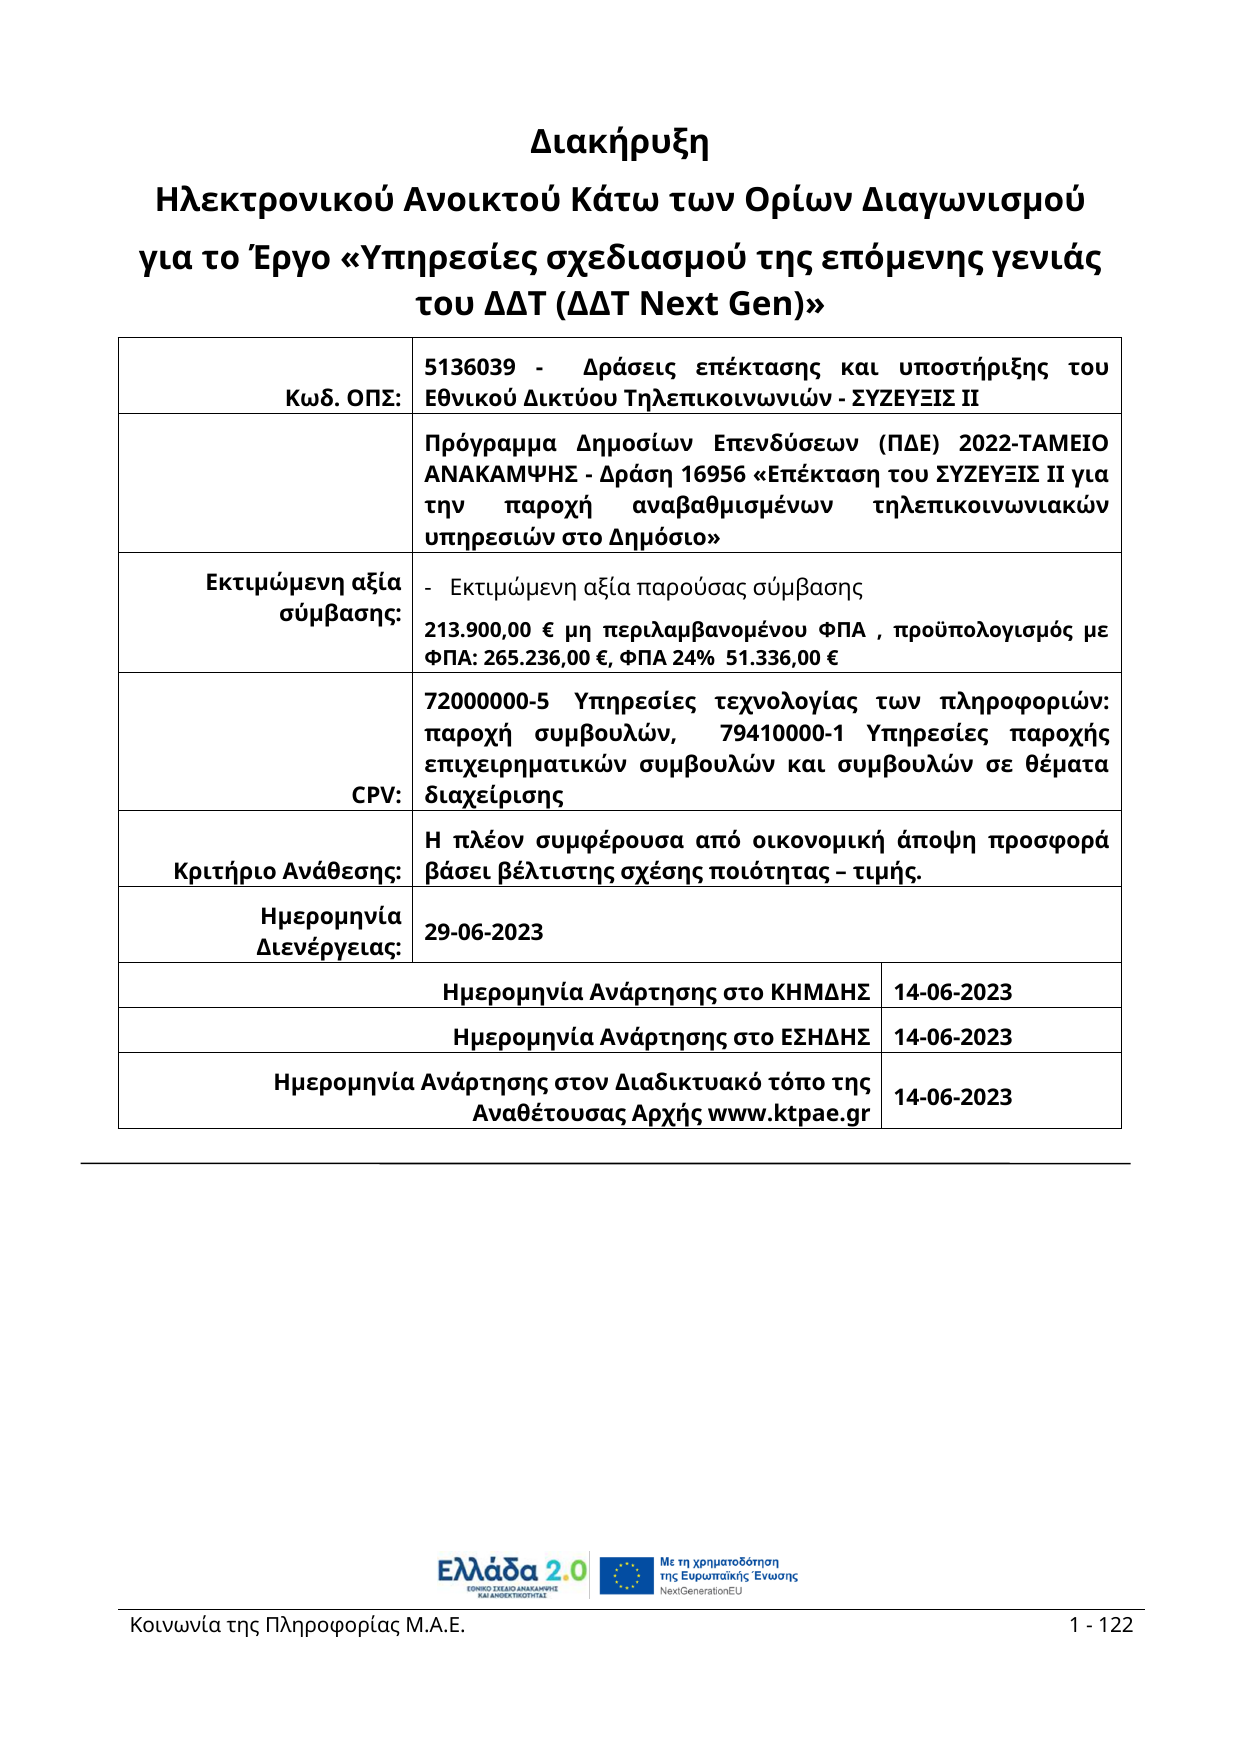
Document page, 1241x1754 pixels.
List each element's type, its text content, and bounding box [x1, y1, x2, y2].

table_cell 14-06-2023 [882, 963, 1121, 1007]
table_cell Ημερομηνία Ανάρτησης στο ΕΣΗΔΗΣ [119, 1008, 881, 1052]
table_cell 29-06-2023 [413, 887, 1121, 962]
table_cell Εκτιμώμενη αξία παρούσας σύμβασης 213.900,00 € μη περιλαμβανομένου ΦΠΑ , προϋπολογισμός με ΦΠΑ: 265.236,00 €, ΦΠΑ 24% 51.336,00 € [413, 553, 1121, 672]
table_cell Πρόγραμμα Δημοσίων Επενδύσεων (ΠΔΕ) 2022-ΤΑΜΕΙΟ ΑΝΑΚΑΜΨΗΣ - Δράση 16956 «Επέκταση του ΣΥΖΕΥΞΙΣ ΙΙ για την παροχή αναβαθμισμένων τηλεπικοινωνιακών υπηρεσιών στο Δημόσιο» [413, 414, 1121, 552]
table_header Κωδ. ΟΠΣ: [119, 338, 412, 413]
text Διακήρυξη [118, 118, 1122, 163]
picture [437, 1551, 804, 1599]
table_cell Η πλέον συμφέρουσα από οικονομική άποψη προσφορά βάσει βέλτιστης σχέσης ποιότητας – τιμής. [413, 811, 1121, 886]
table_cell Ημερομηνία Ανάρτησης στο ΚΗΜΔΗΣ [119, 963, 881, 1007]
table_cell Εκτιμώμενη αξία σύμβασης: [119, 553, 412, 672]
table_cell [119, 414, 412, 552]
table_cell 14-06-2023 [882, 1008, 1121, 1052]
table_cell 14-06-2023 [882, 1053, 1121, 1128]
text για το Έργο «Υπηρεσίες σχεδιασμού της επόμενης γενιάς του ΔΔΤ (ΔΔΤ Next Gen)» [118, 234, 1122, 325]
table_cell CPV: [119, 673, 412, 810]
table_cell Ημερομηνία Διενέργειας: [119, 887, 412, 962]
text Ηλεκτρονικού Ανοικτού Κάτω των Ορίων Διαγωνισμού [118, 176, 1122, 221]
table_cell Ημερομηνία Ανάρτησης στον Διαδικτυακό τόπο της Αναθέτουσας Αρχής www.ktpae.gr [119, 1053, 881, 1128]
table_cell Κριτήριο Ανάθεσης: [119, 811, 412, 886]
table_header 5136039 - Δράσεις επέκτασης και υποστήριξης του Εθνικού Δικτύου Τηλεπικοινωνιών - ΣΥΖΕΥΞΙΣ ΙΙ [413, 338, 1121, 413]
table_cell 72000000-5 Υπηρεσίες τεχνολογίας των πληροφοριών: παροχή συμβουλών, 79410000-1 Υπηρεσίες παροχής επιχειρηματικών συμβουλών και συμβουλών σε θέματα διαχείρισης [413, 673, 1121, 810]
